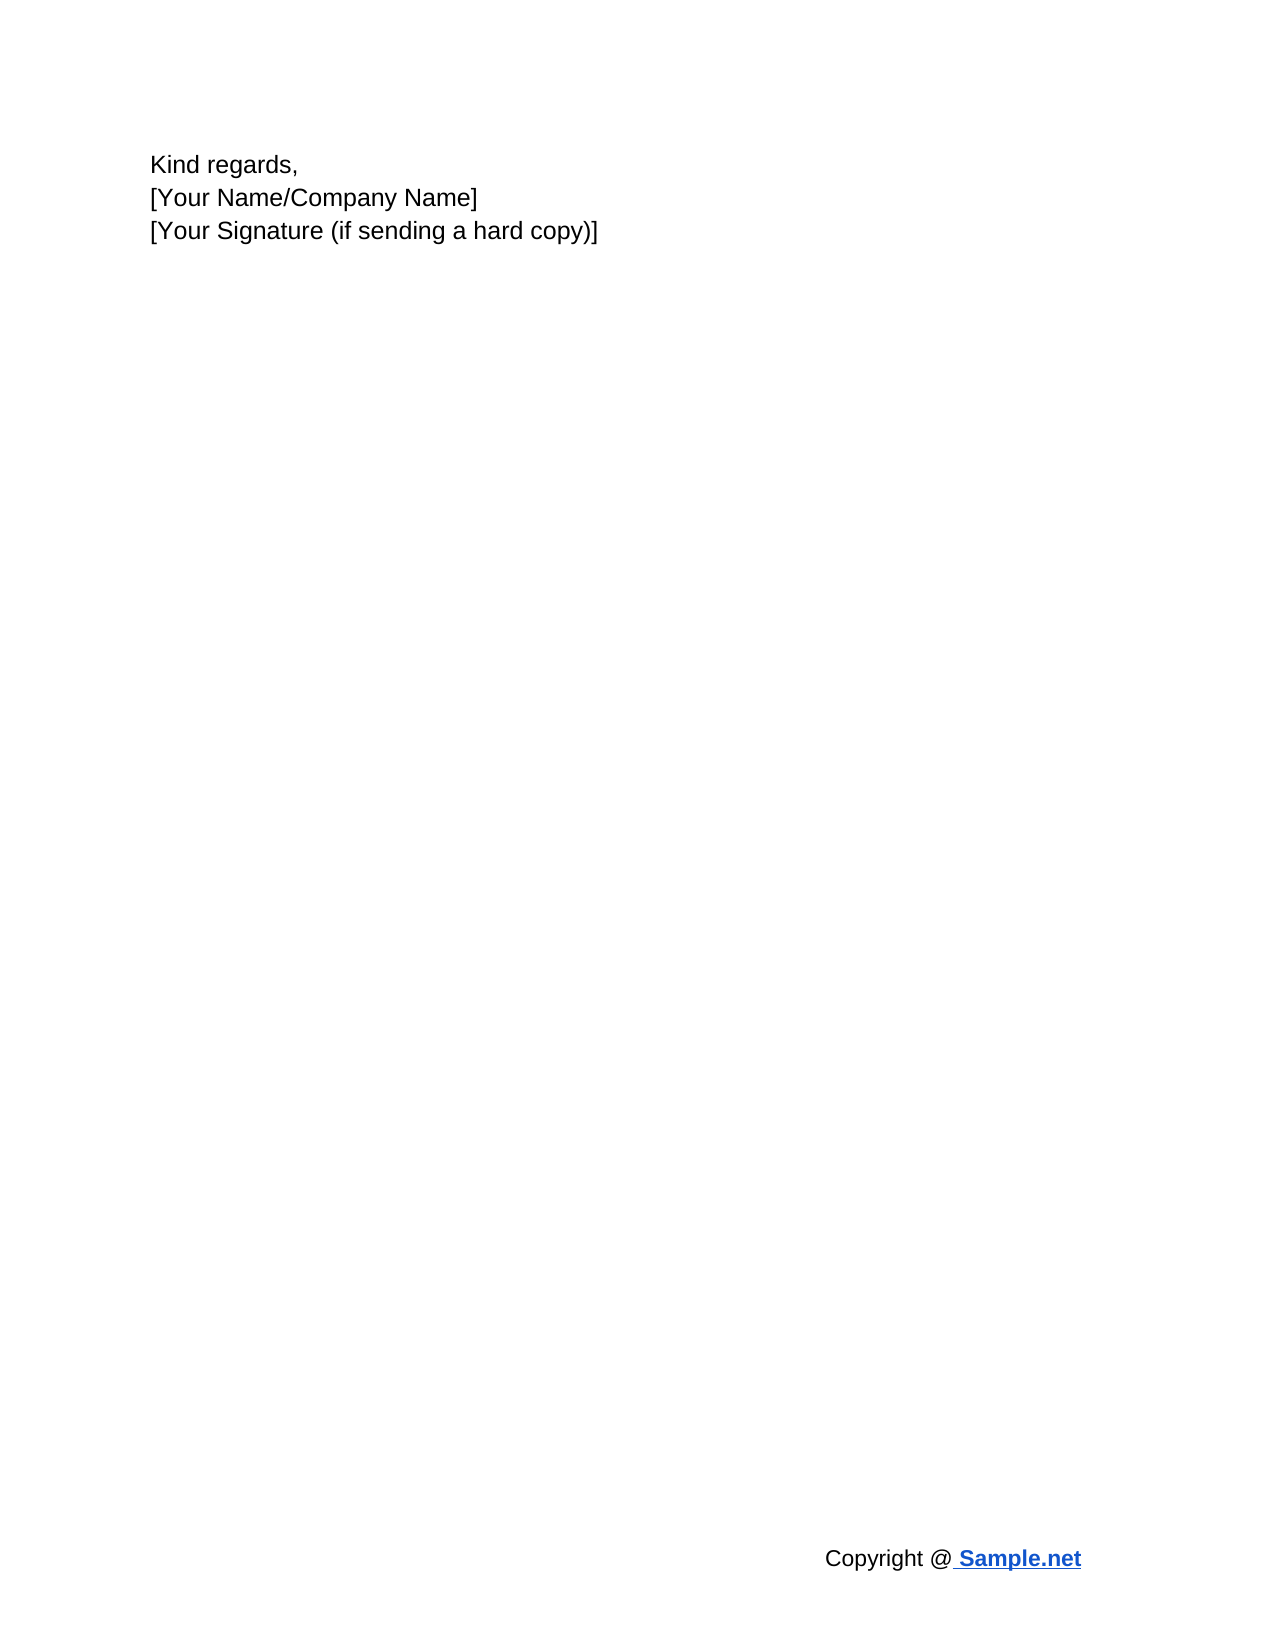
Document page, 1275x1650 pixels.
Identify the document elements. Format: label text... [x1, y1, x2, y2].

text Kind regards, [Your Name/Company Name] [Your Signature (if sending a hard copy)] [150, 150, 1125, 245]
